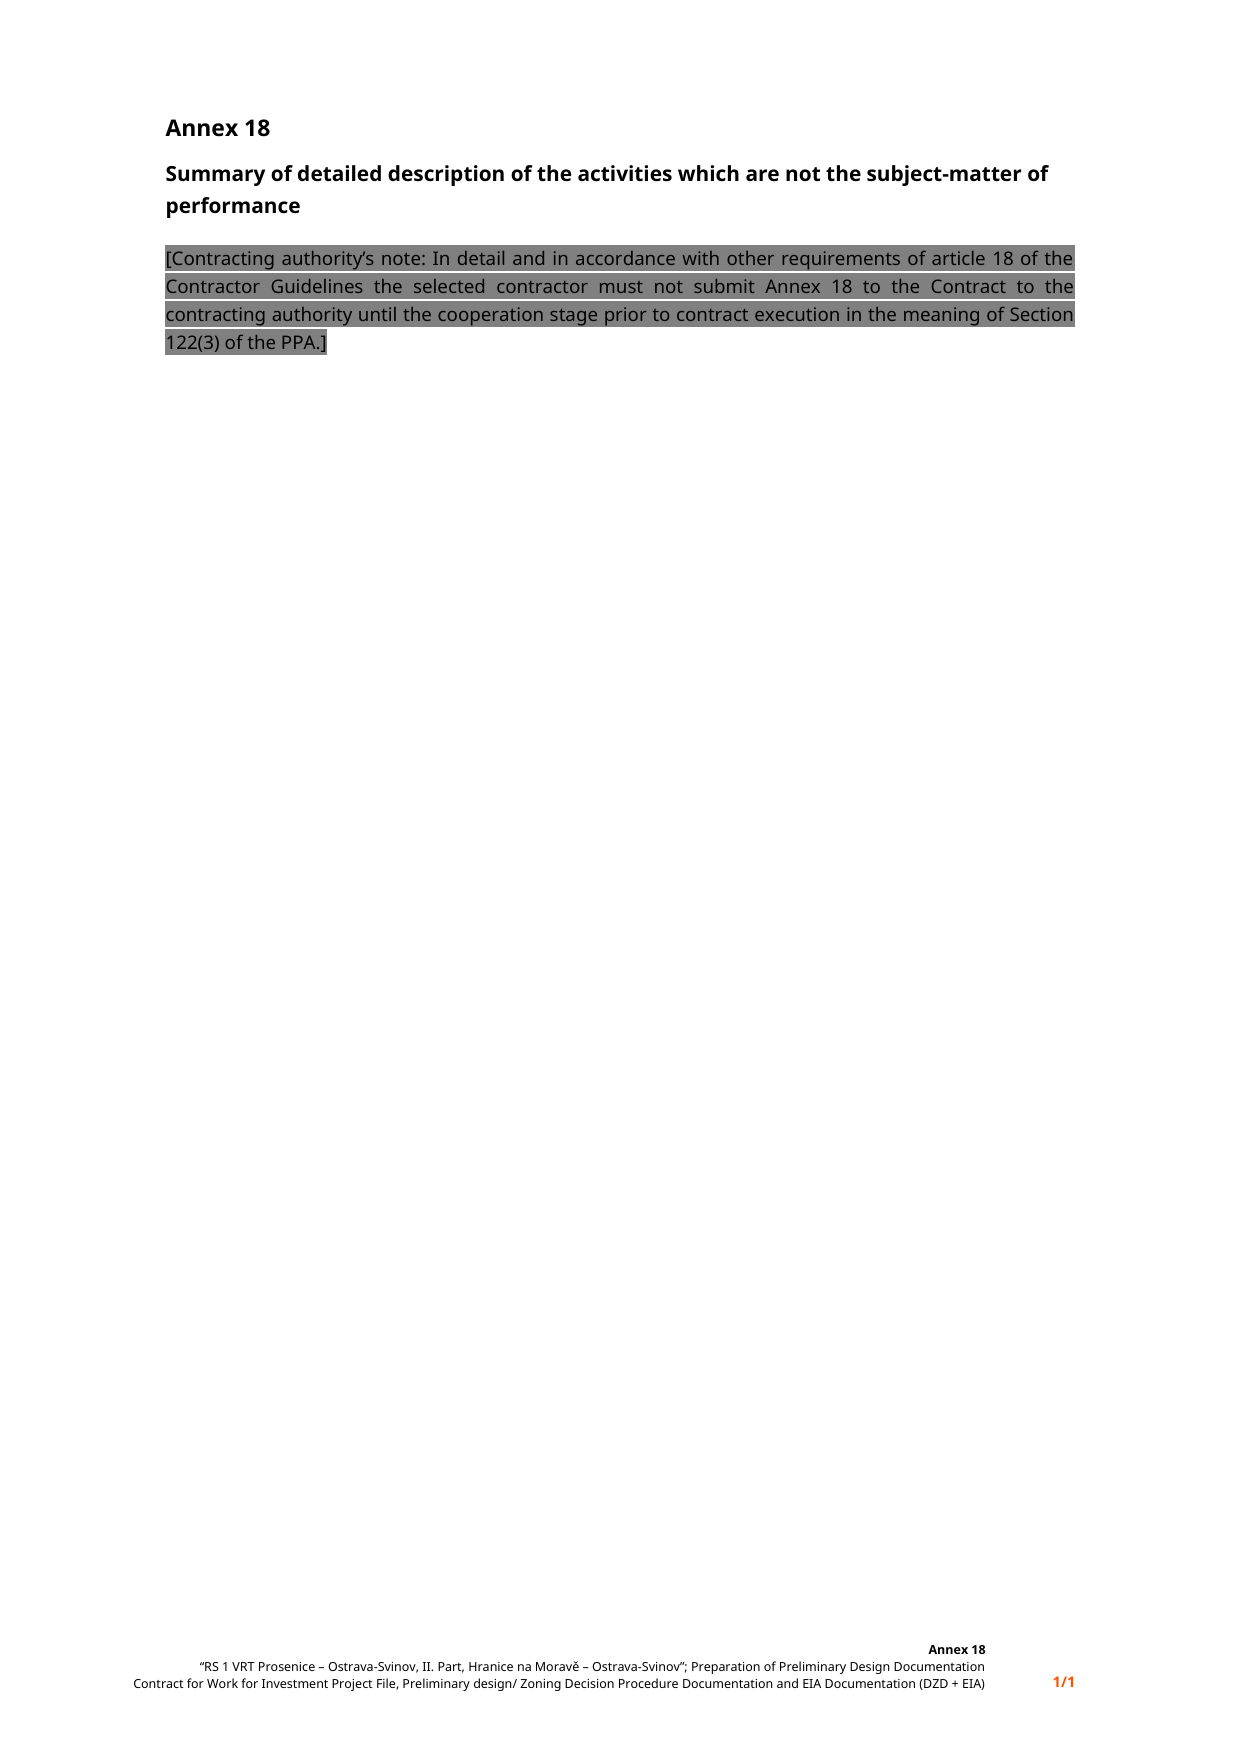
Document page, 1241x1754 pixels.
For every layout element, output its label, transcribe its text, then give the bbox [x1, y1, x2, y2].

text Annex 18 [165, 112, 1075, 143]
text [Contracting authority’s note: In detail and in accordance with other requirements of article 18 of the Contractor Guidelines the selected contractor must not submit Annex 18 to the Contract to the contracting authority until the cooperation stage prior to contract execution in the meaning of Section 122(3) of the PPA.] [165, 327, 1075, 355]
text Summary of detailed description of the activities which are not the subject-matter of performance [165, 159, 1075, 220]
